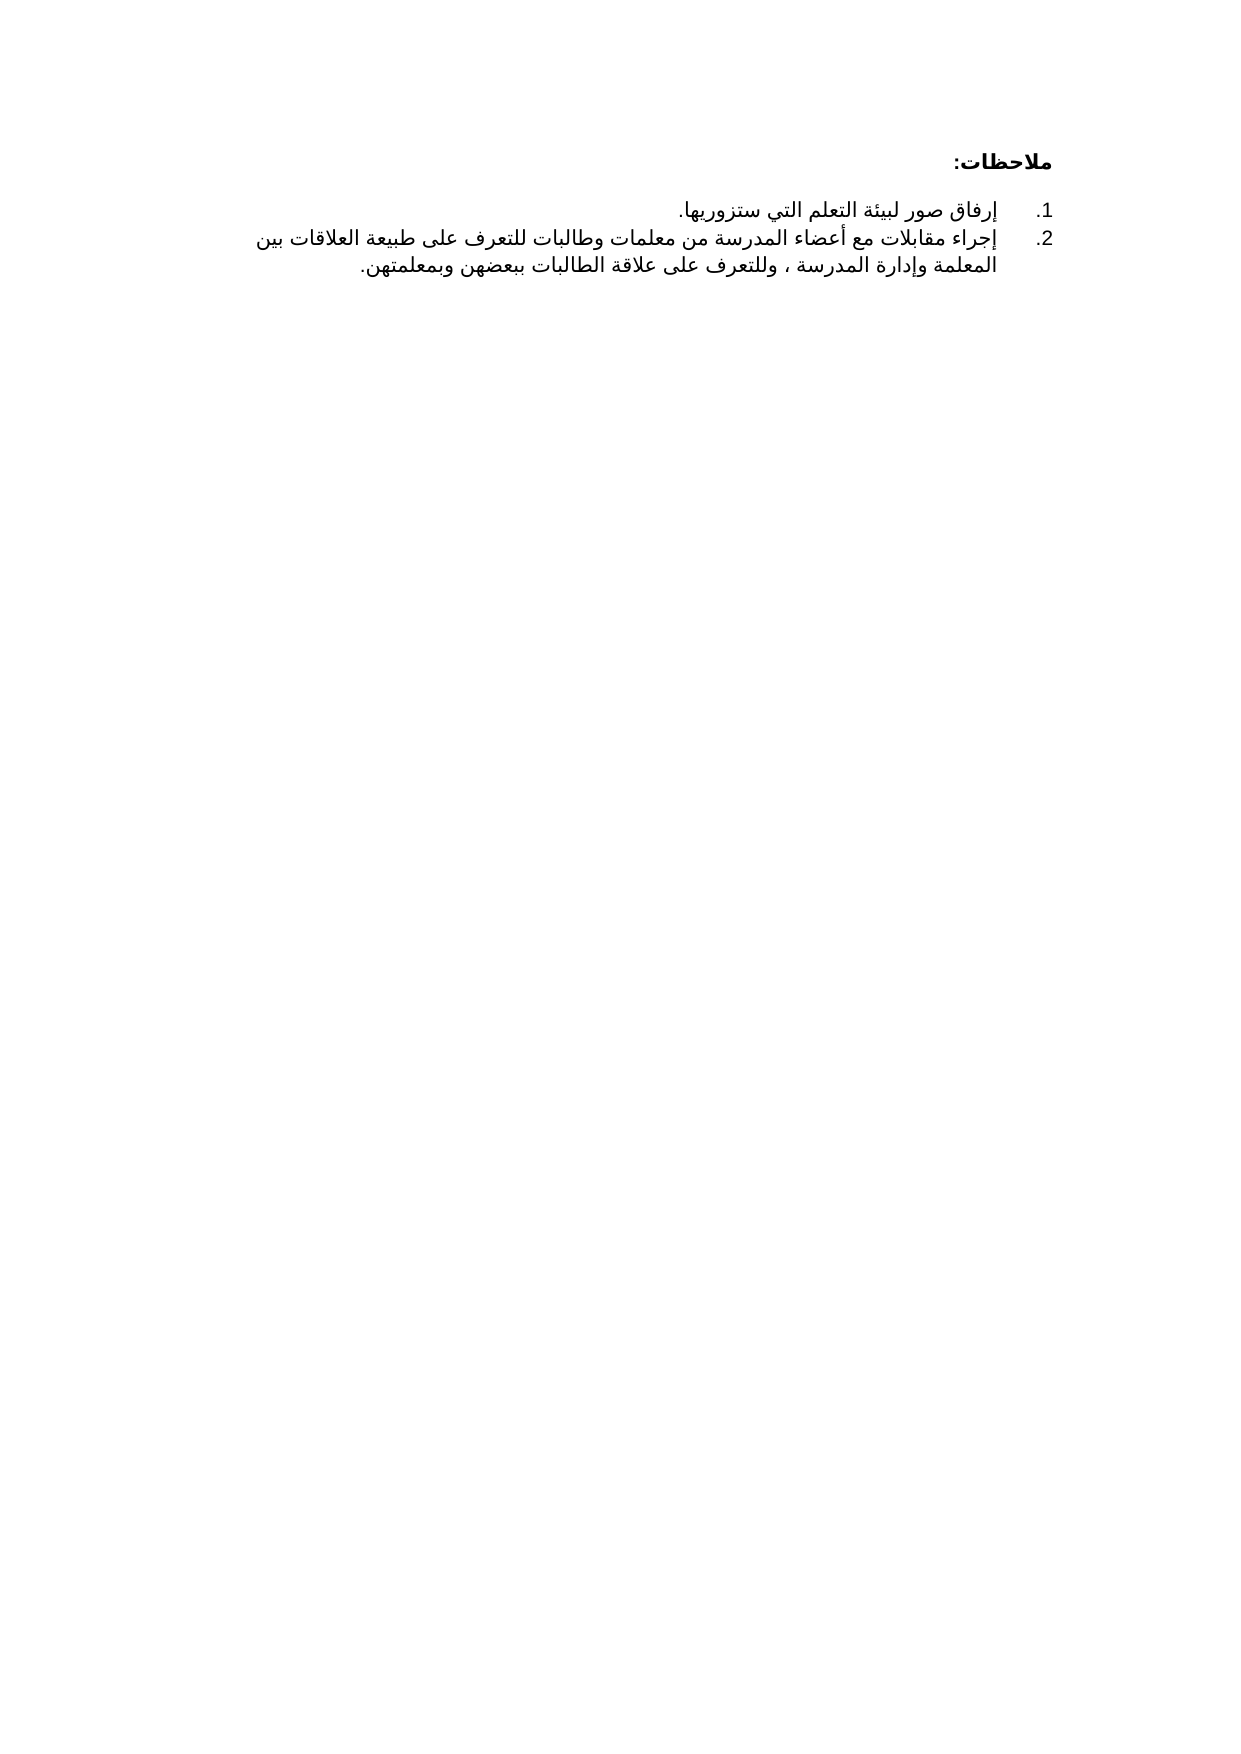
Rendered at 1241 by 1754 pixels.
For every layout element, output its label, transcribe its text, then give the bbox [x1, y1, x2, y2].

list إجراء مقابلات مع أعضاء المدرسة من معلمات وطالبات للتعرف على طبيعة العلاقات بين المعلمة وإدارة المدرسة ، وللتعرف على علاقة الطالبات ببعضهن وبمعلمتهن. [187, 226, 1036, 277]
list إرفاق صور لبيئة التعلم التي ستزوريها. [187, 198, 1036, 222]
text ملاحظات: [187, 150, 1053, 174]
